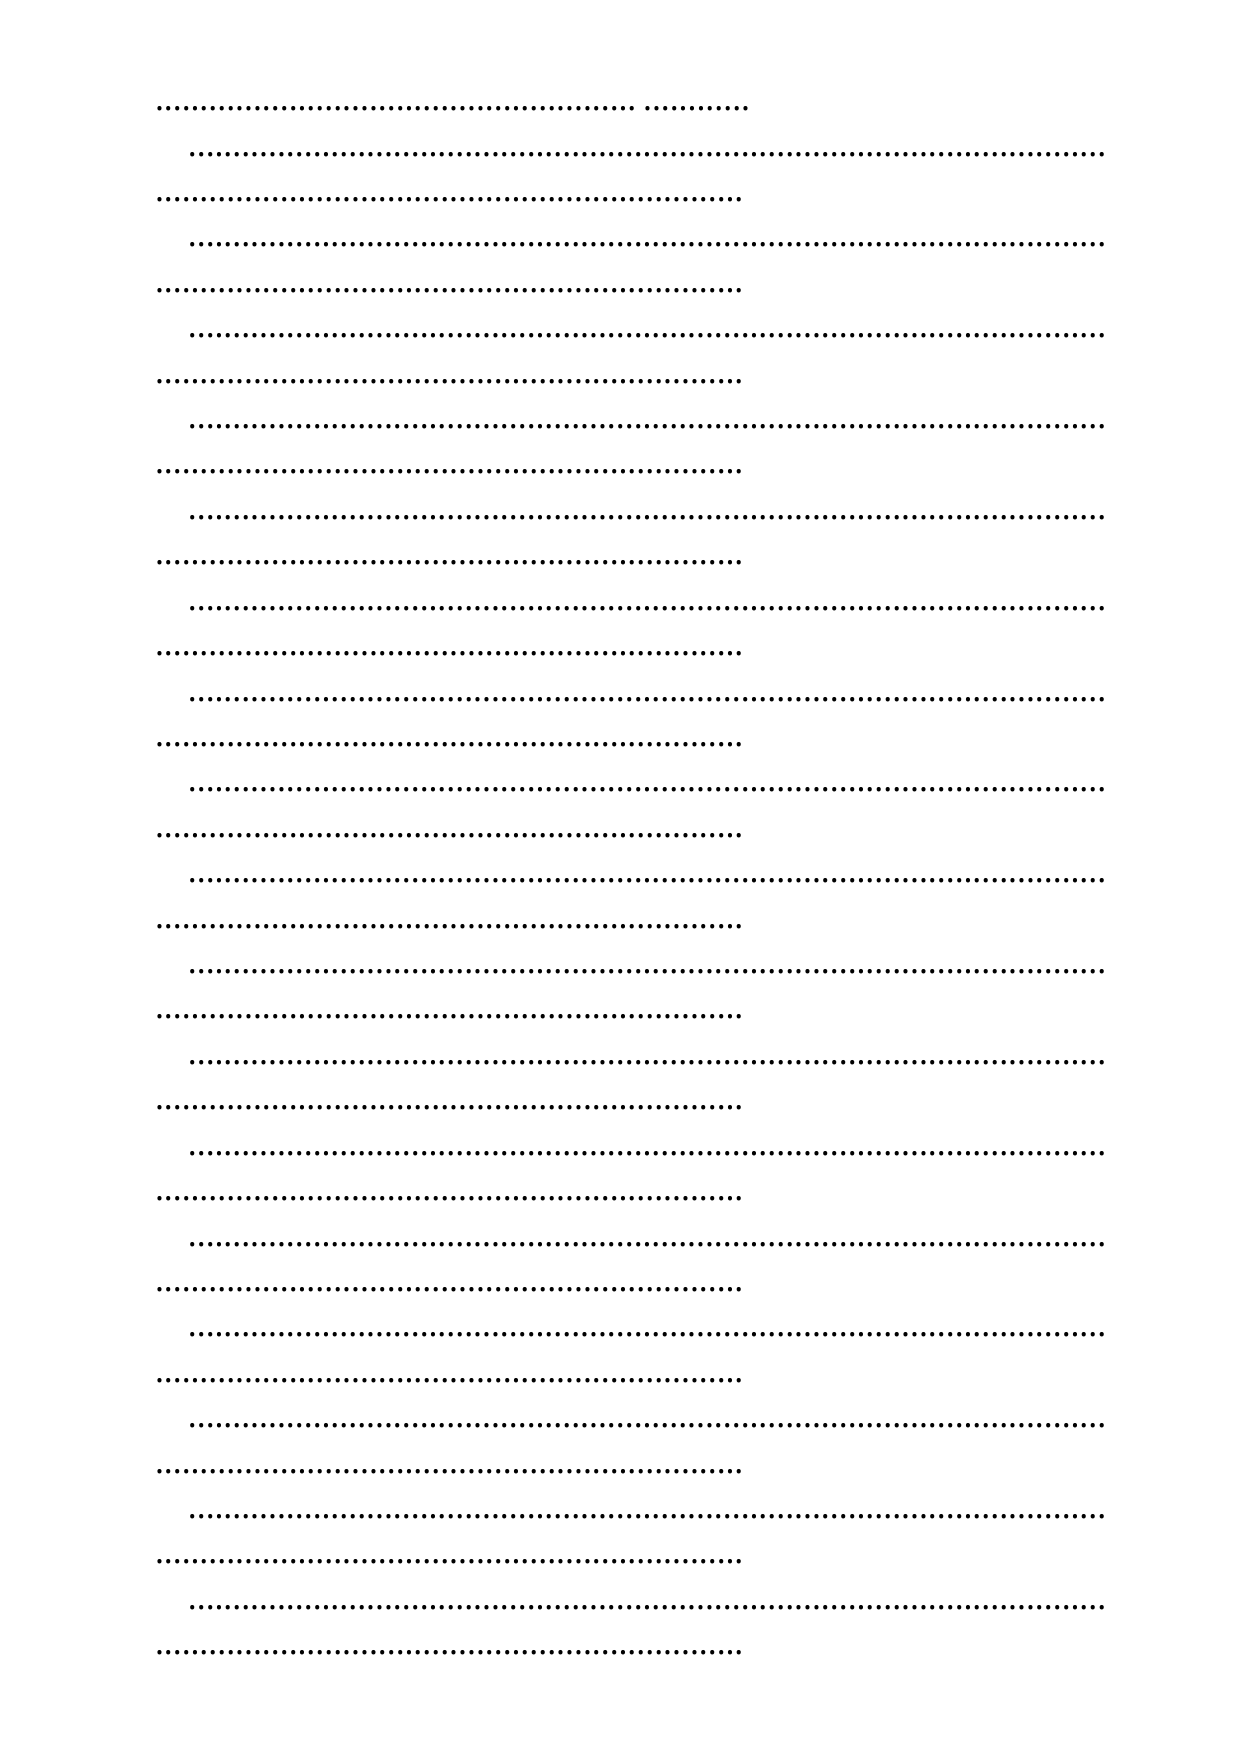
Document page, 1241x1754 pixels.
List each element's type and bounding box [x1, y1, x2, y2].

table_cell [144, 75, 1121, 1664]
